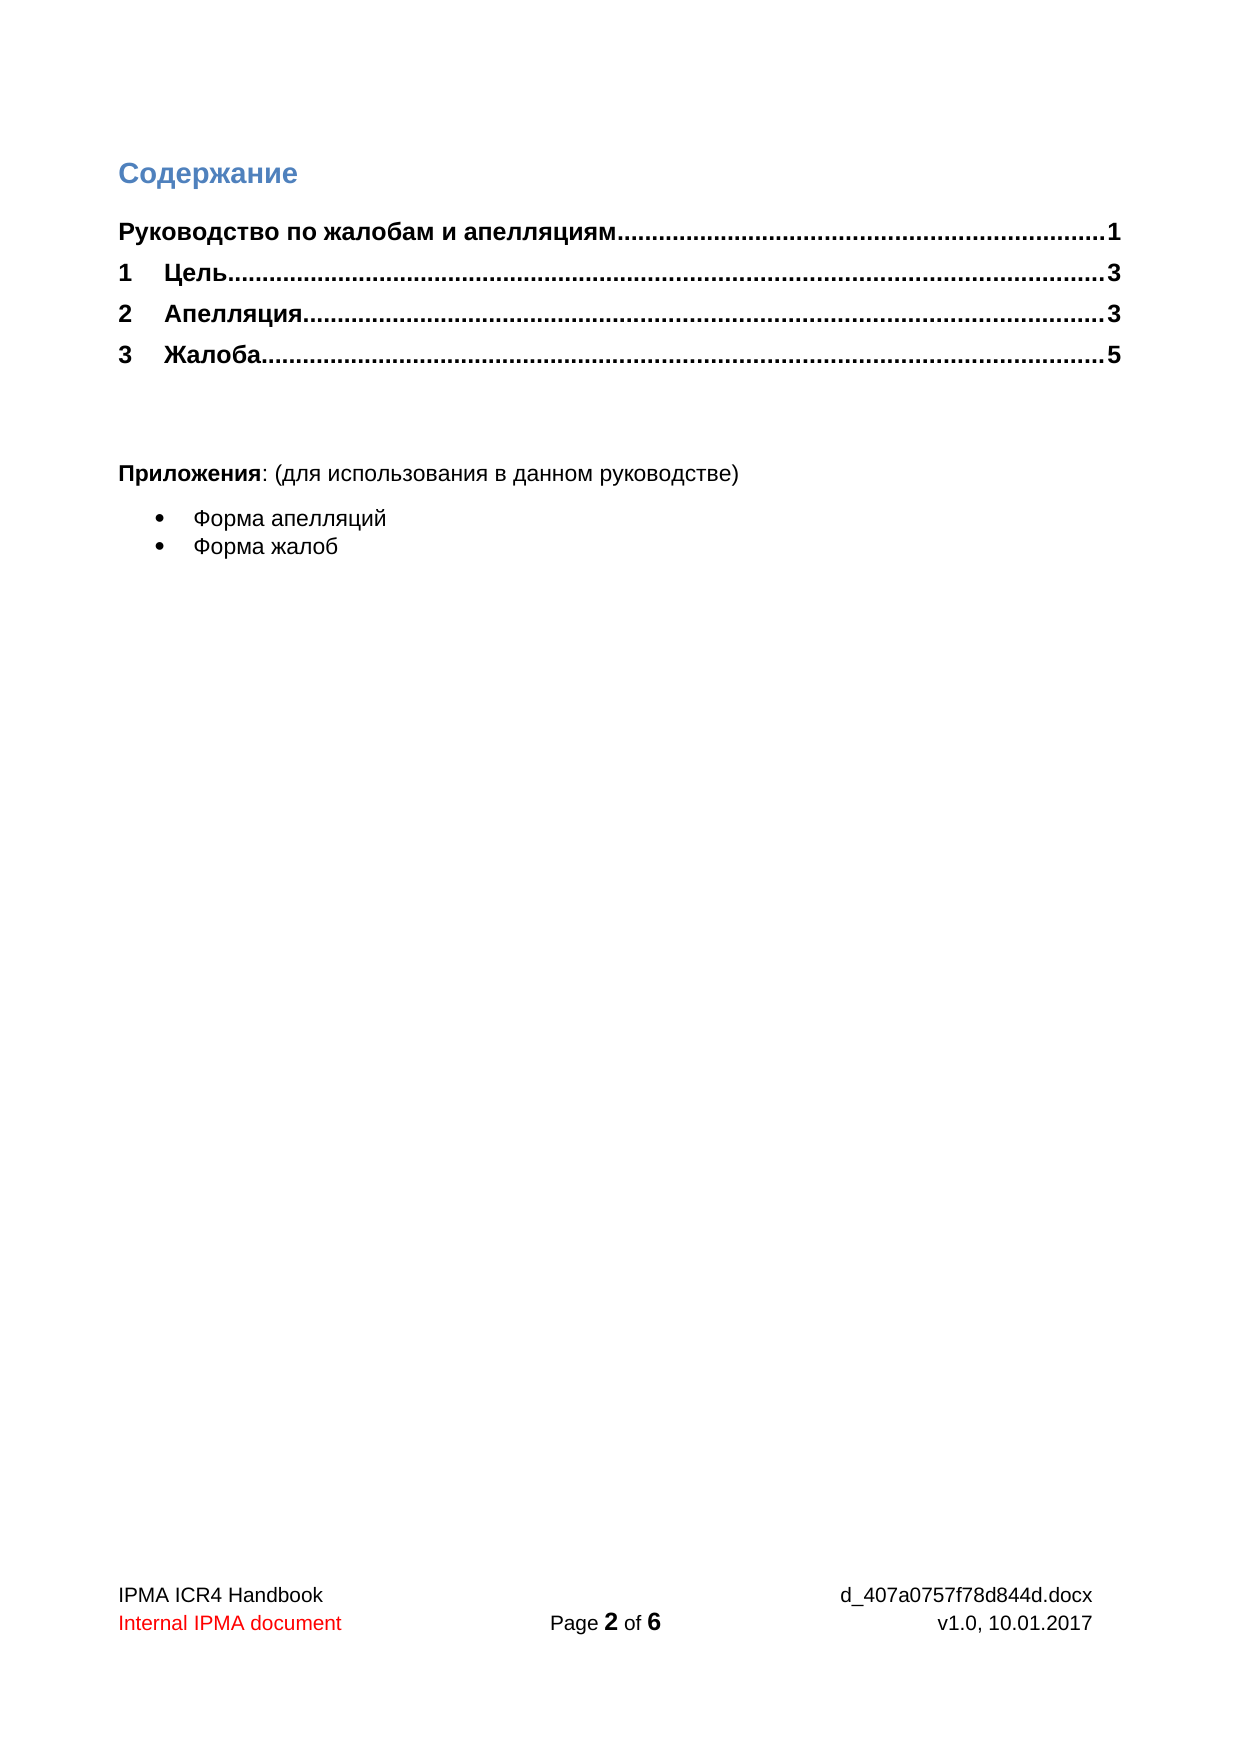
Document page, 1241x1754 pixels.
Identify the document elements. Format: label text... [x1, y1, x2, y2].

text 3 Жалоба 5 [118, 341, 1122, 369]
list Форма апелляций [156, 504, 1122, 531]
text 1 Цель 3 [118, 258, 1122, 287]
list Форма жалоб [156, 533, 1122, 559]
text 2 Апелляция 3 [118, 299, 1122, 328]
text Содержание [118, 156, 1122, 189]
text Руководство по жалобам и апелляциям 1 [118, 217, 1122, 246]
text Приложения: (для использования в данном руководстве) [118, 459, 1122, 486]
